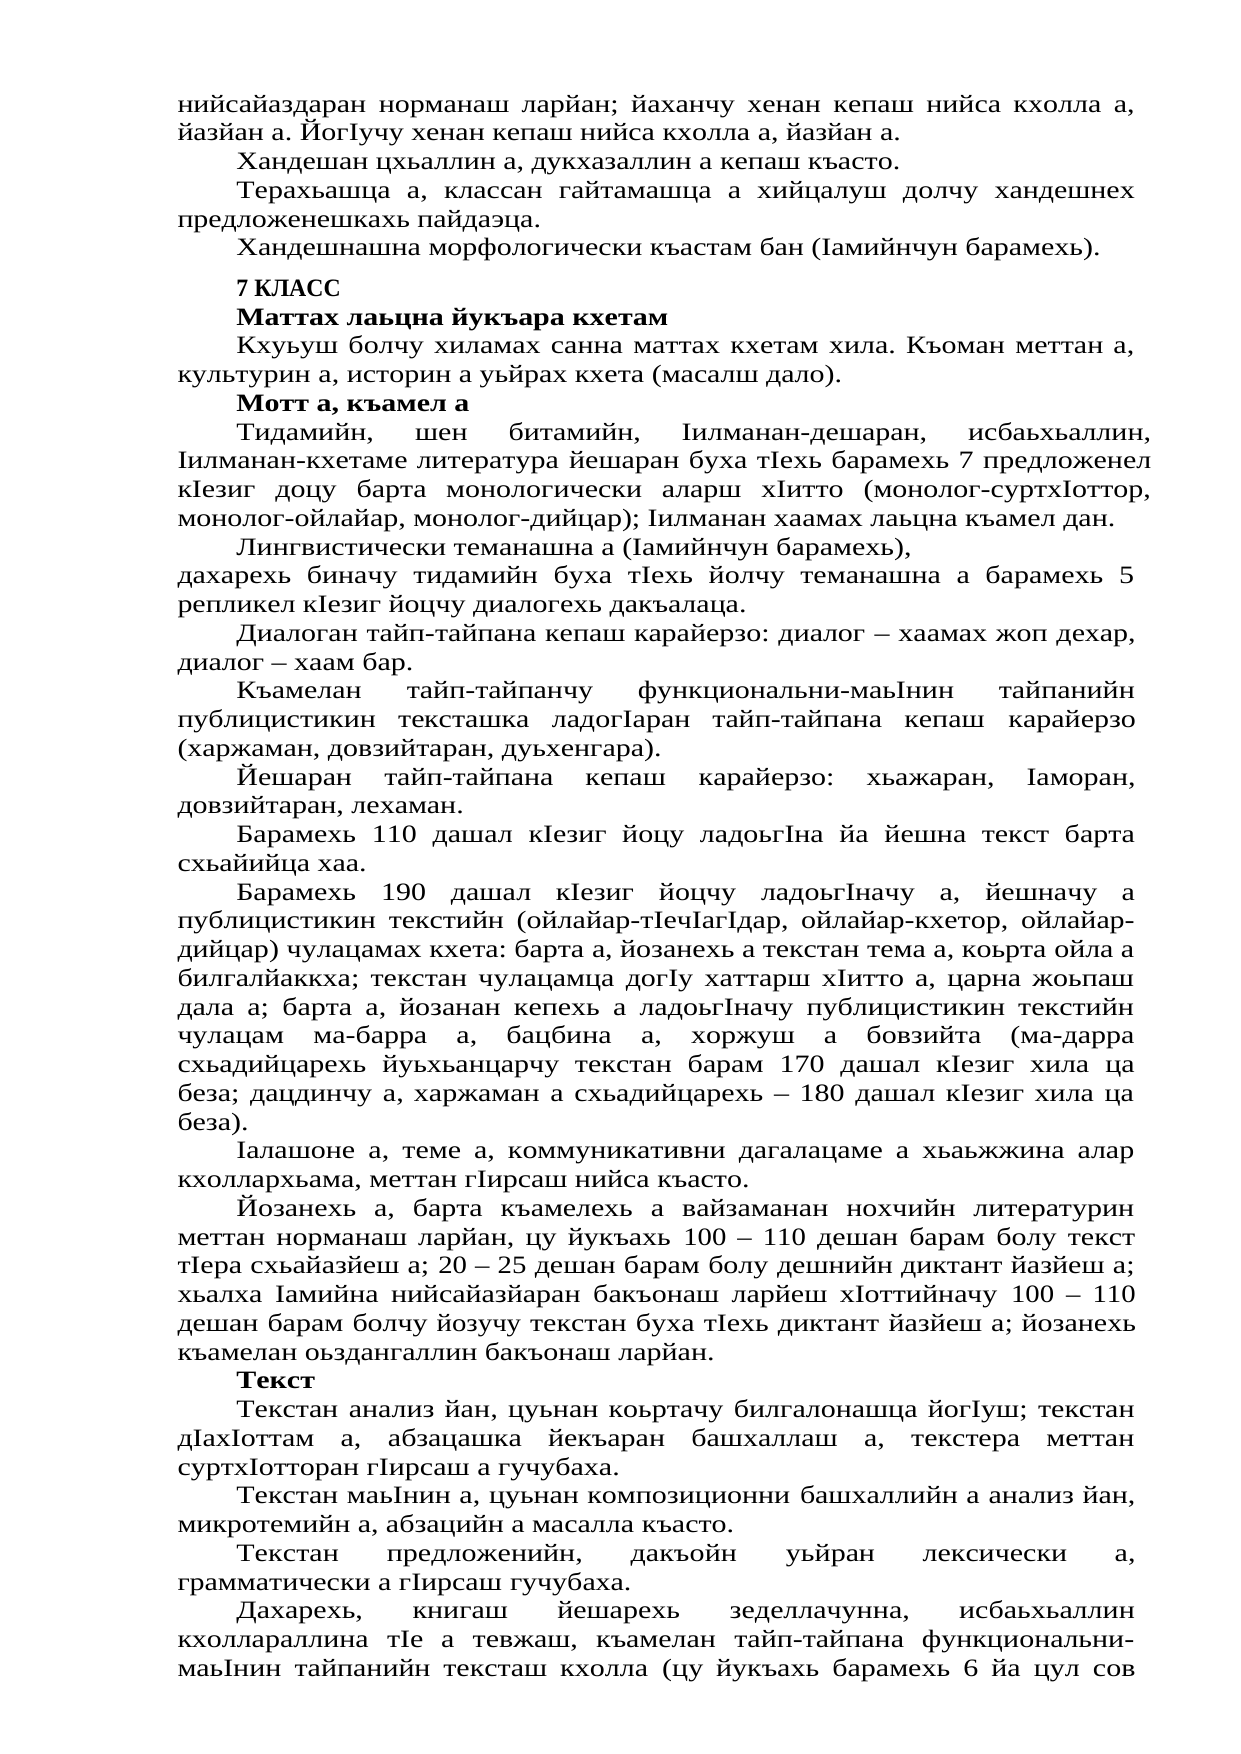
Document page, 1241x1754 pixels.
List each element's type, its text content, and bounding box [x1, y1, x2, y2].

text Хандешнашна морфологически къастам бан (Ӏамийнчун барамехь). [177, 232, 1152, 261]
text Текстан маьӀнин а, цуьнан композиционни башхаллийн а анализ йан, микротемийн а, абзацийн а масалла къасто. [177, 1481, 1136, 1538]
text Текстан анализ йан, цуьнан коьртачу билгалонашца йогӀуш; текстан дӀахӀоттам а, абзацашка йекъаран башхаллаш а, текстера меттан суртхӀотторан гӀирсаш а гучубаха. [177, 1394, 1135, 1481]
text Къамелан тайп-тайпанчу функциональни-маьӀнин тайпанийн публицистикин тексташка ладогӀаран тайп-тайпана кепаш карайерзо (харжаман, довзийтаран, дуьхенгара). [177, 676, 1136, 762]
text Текстан предложенийн, дакъойн уьйран лексически а, грамматически а гӀирсаш гучубаха. [177, 1538, 1136, 1596]
text Ӏалашоне а, теме а, коммуникативни дагалацаме а хьаьжжина алар кхоллархьама, меттан гӀирсаш нийса къасто. [177, 1136, 1136, 1193]
text Маттах лаьцна йукъара кхетам [177, 302, 1152, 331]
text Йозанехь а, барта къамелехь а вайзаманан нохчийн литературин меттан норманаш ларйан, цу йукъахь 100 – 110 дешан барам болу текст тӀера схьайазйеш а; 20 – 25 дешан барам болу дешнийн диктант йазйеш а; хьалха Ӏамийна нийсайазйаран бакъонаш ларйеш хӀоттийначу 100 – 110 дешан барам болчу йозучу текстан буха тӀехь диктант йазйеш а; йозанехь къамелан оьздангаллин бакъонаш ларйан. [177, 1193, 1136, 1366]
text дахарехь биначу тидамийн буха тӀехь йолчу теманашна а барамехь 5 репликел кӀезиг йоцчу диалогехь дакъалаца. [177, 561, 1136, 618]
text Текст [177, 1366, 1135, 1394]
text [177, 89, 1136, 146]
text Барамехь 190 дашал кӀезиг йоцчу ладоьгӀначу а, йешначу а публицистикин текстийн (ойлайар-тӀечӀагӀдар, ойлайар-кхетор, ойлайар-дийцар) чулацамах кхета: барта а, йозанехь а текстан тема а, коьрта ойла а билгалйаккха; текстан чулацамца догӀу хаттарш хӀитто а, царна жоьпаш дала а; барта а, йозанан кепехь а ладоьгӀначу публицистикин текстийн чулацам ма-барра а, бацбина а, хоржуш а бовзийта (ма-дарра схьадийцарехь йуьхьанцарчу текстан барам 170 дашал кӀезиг хила ца беза; дацдинчу а, харжаман а схьадийцарехь – 180 дашал кӀезиг хила ца беза). [177, 877, 1136, 1136]
text Хандешан цхьаллин а, дукхазаллин а кепаш къасто. [177, 146, 1136, 175]
text Кхуьуш болчу хиламах санна маттах кхетам хила. Къоман меттан а, культурин а, историн а уьйрах кхета (масалш дало). [177, 331, 1136, 388]
text Диалоган тайп-тайпана кепаш карайерзо: диалог – хаамах жоп дехар, диалог – хаам бар. [177, 618, 1136, 676]
text 7 КЛАСС [177, 273, 1152, 302]
text Йешаран тайп-тайпана кепаш карайерзо: хьажаран, Ӏаморан, довзийтаран, лехаман. [177, 762, 1136, 819]
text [177, 1596, 1136, 1682]
text Тидамийн, шен битамийн, Ӏилманан-дешаран, исбаьхьаллин, Ӏилманан-кхетаме литература йешаран буха тӀехь барамехь 7 предложенел кӀезиг доцу барта монологически аларш хӀитто (монолог-суртхӀоттор, монолог-ойлайар, монолог-дийцар); Ӏилманан хаамах лаьцна къамел дан. [177, 417, 1152, 532]
text Мотт а, къамел а [177, 388, 1152, 417]
text Терахьашца а, классан гайтамашца а хийцалуш долчу хандешнех предложенешкахь пайдаэца. [177, 175, 1136, 232]
text Лингвистически теманашна а (Ӏамийнчун барамехь), [177, 532, 1136, 561]
text Барамехь 110 дашал кӀезиг йоцу ладоьгӀна йа йешна текст барта схьайийца хаа. [177, 819, 1136, 877]
